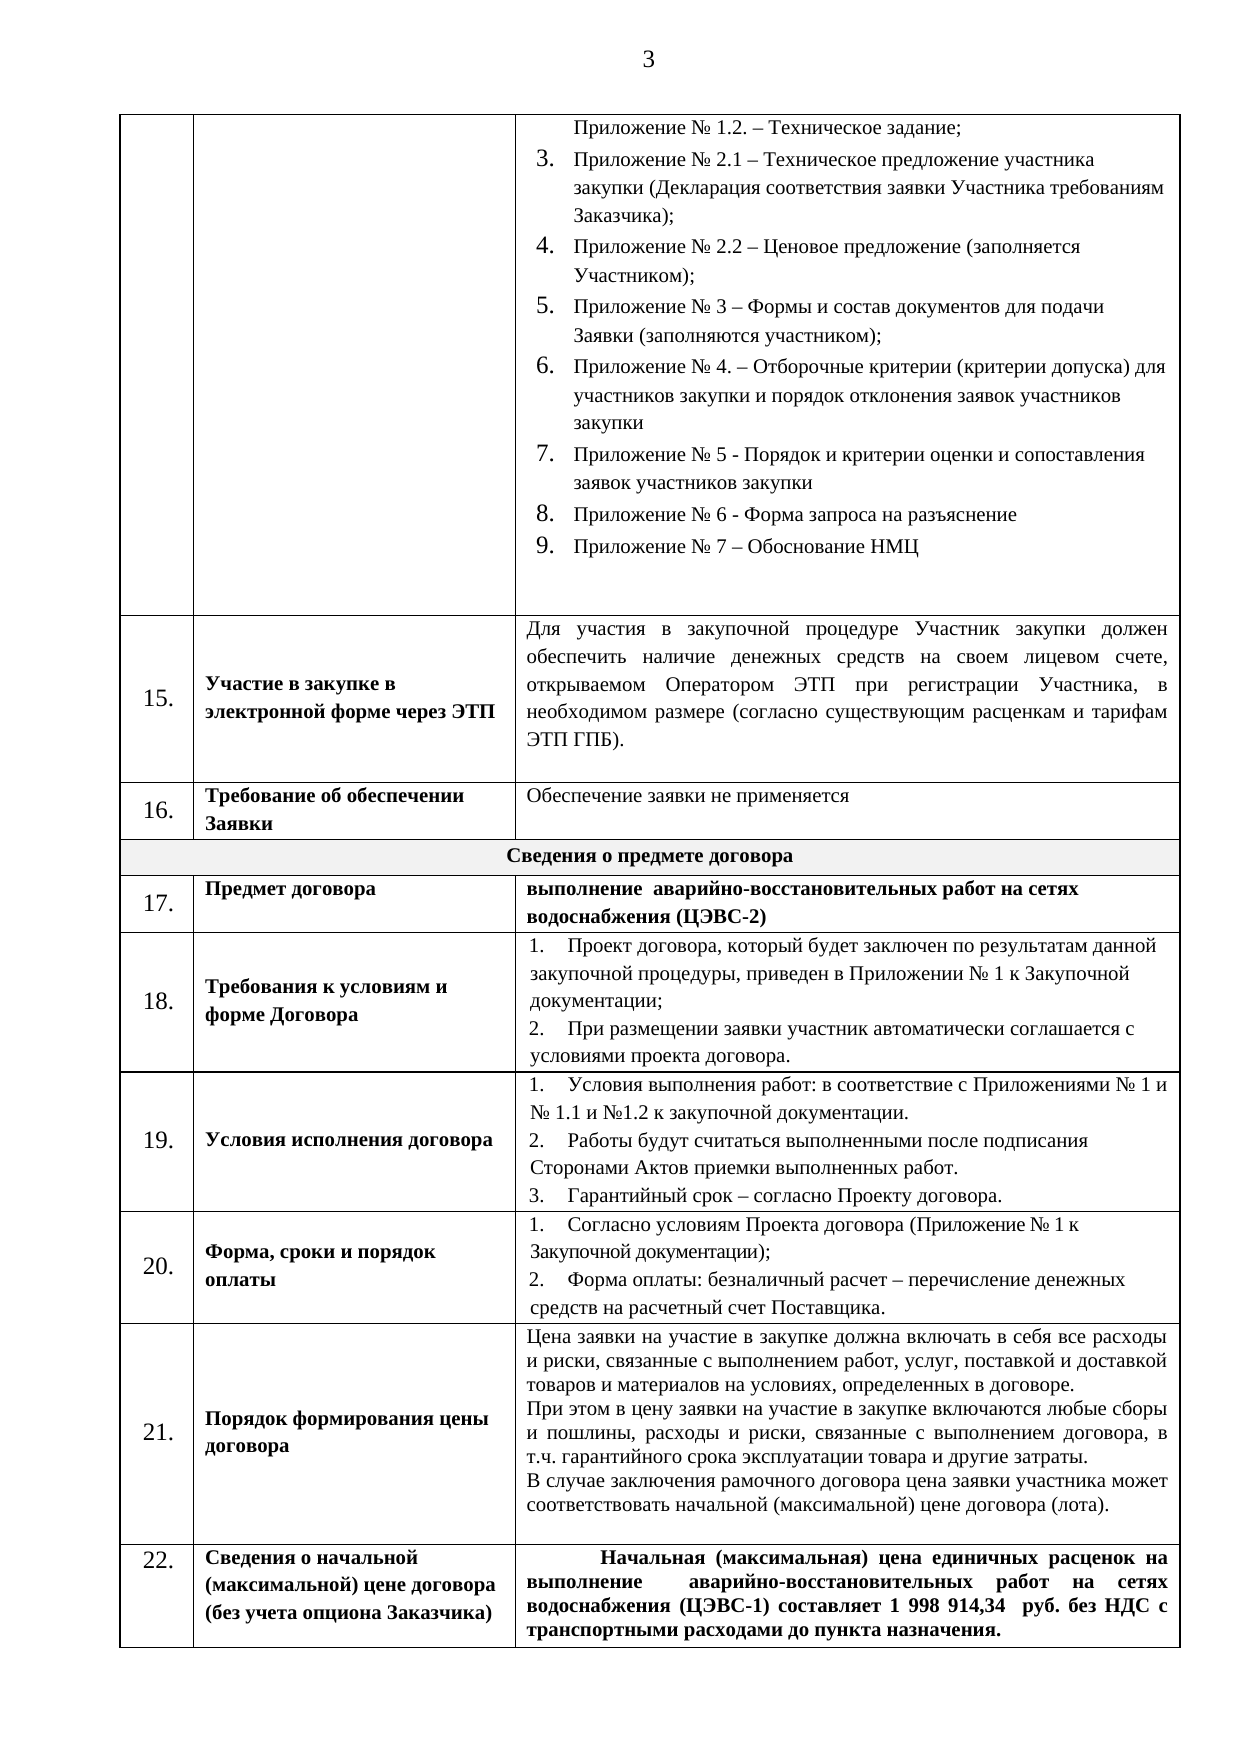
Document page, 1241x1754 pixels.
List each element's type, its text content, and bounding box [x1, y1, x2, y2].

table_cell Для участия в закупочной процедуре Участник закупки должен обеспечить наличие денежных средств на своем лицевом счете, открываемом Оператором ЭТП при регистрации Участника, в необходимом размере (согласно существующим расценкам и тарифам ЭТП ГПБ). [516, 616, 1179, 782]
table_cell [194, 1545, 515, 1647]
table_cell Согласно условиям Проекта договора (Приложение № 1 к Закупочной документации); Форма оплаты: безналичный расчет – перечисление денежных средств на расчетный счет Поставщика. [516, 1212, 1179, 1322]
table_cell Условия исполнения договора [194, 1073, 515, 1211]
table_cell [121, 1545, 193, 1647]
table_cell Сведения о предмете договора [121, 840, 1179, 875]
table_cell Порядок формирования цены договора [194, 1324, 515, 1544]
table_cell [516, 115, 1179, 615]
table_cell [121, 933, 193, 1071]
table_cell Условия выполнения работ: в соответствие с Приложениями № 1 и № 1.1 и №1.2 к закупочной документации. Работы будут считаться выполненными после подписания Сторонами Актов приемки выполненных работ. Гарантийный срок – согласно Проекту договора. [516, 1073, 1179, 1211]
table_cell Предмет договора [194, 876, 515, 932]
table_cell [121, 1073, 193, 1211]
table_cell [121, 1212, 193, 1322]
table_cell Проект договора, который будет заключен по результатам данной закупочной процедуры, приведен в Приложении № 1 к Закупочной документации; При размещении заявки участник автоматически соглашается с условиями проекта договора. [516, 933, 1179, 1071]
table_cell выполнение аварийно-восстановительных работ на сетях водоснабжения (ЦЭВС-2) [516, 876, 1179, 932]
table_cell Требования к условиям и форме Договора [194, 933, 515, 1071]
table_cell [121, 1324, 193, 1544]
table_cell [516, 1545, 1179, 1647]
table_cell Форма, сроки и порядок оплаты [194, 1212, 515, 1322]
table_cell Участие в закупке в электронной форме через ЭТП [194, 616, 515, 782]
table_cell Требование об обеспечении Заявки [194, 783, 515, 839]
table_cell [121, 876, 193, 932]
table_cell Цена заявки на участие в закупке должна включать в себя все расходы и риски, связанные с выполнением работ, услуг, поставкой и доставкой товаров и материалов на условиях, определенных в договоре. При этом в цену заявки на участие в закупке включаются любые сборы и пошлины, расходы и риски, связанные с выполнением договора, в т.ч. гарантийного срока эксплуатации товара и другие затраты. В случае заключения рамочного договора цена заявки участника может соответствовать начальной (максимальной) цене договора (лота). [516, 1324, 1179, 1544]
table_cell Обеспечение заявки не применяется [516, 783, 1179, 839]
table_cell [121, 616, 193, 782]
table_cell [194, 115, 515, 615]
table_cell [121, 783, 193, 839]
table_cell [121, 115, 193, 615]
